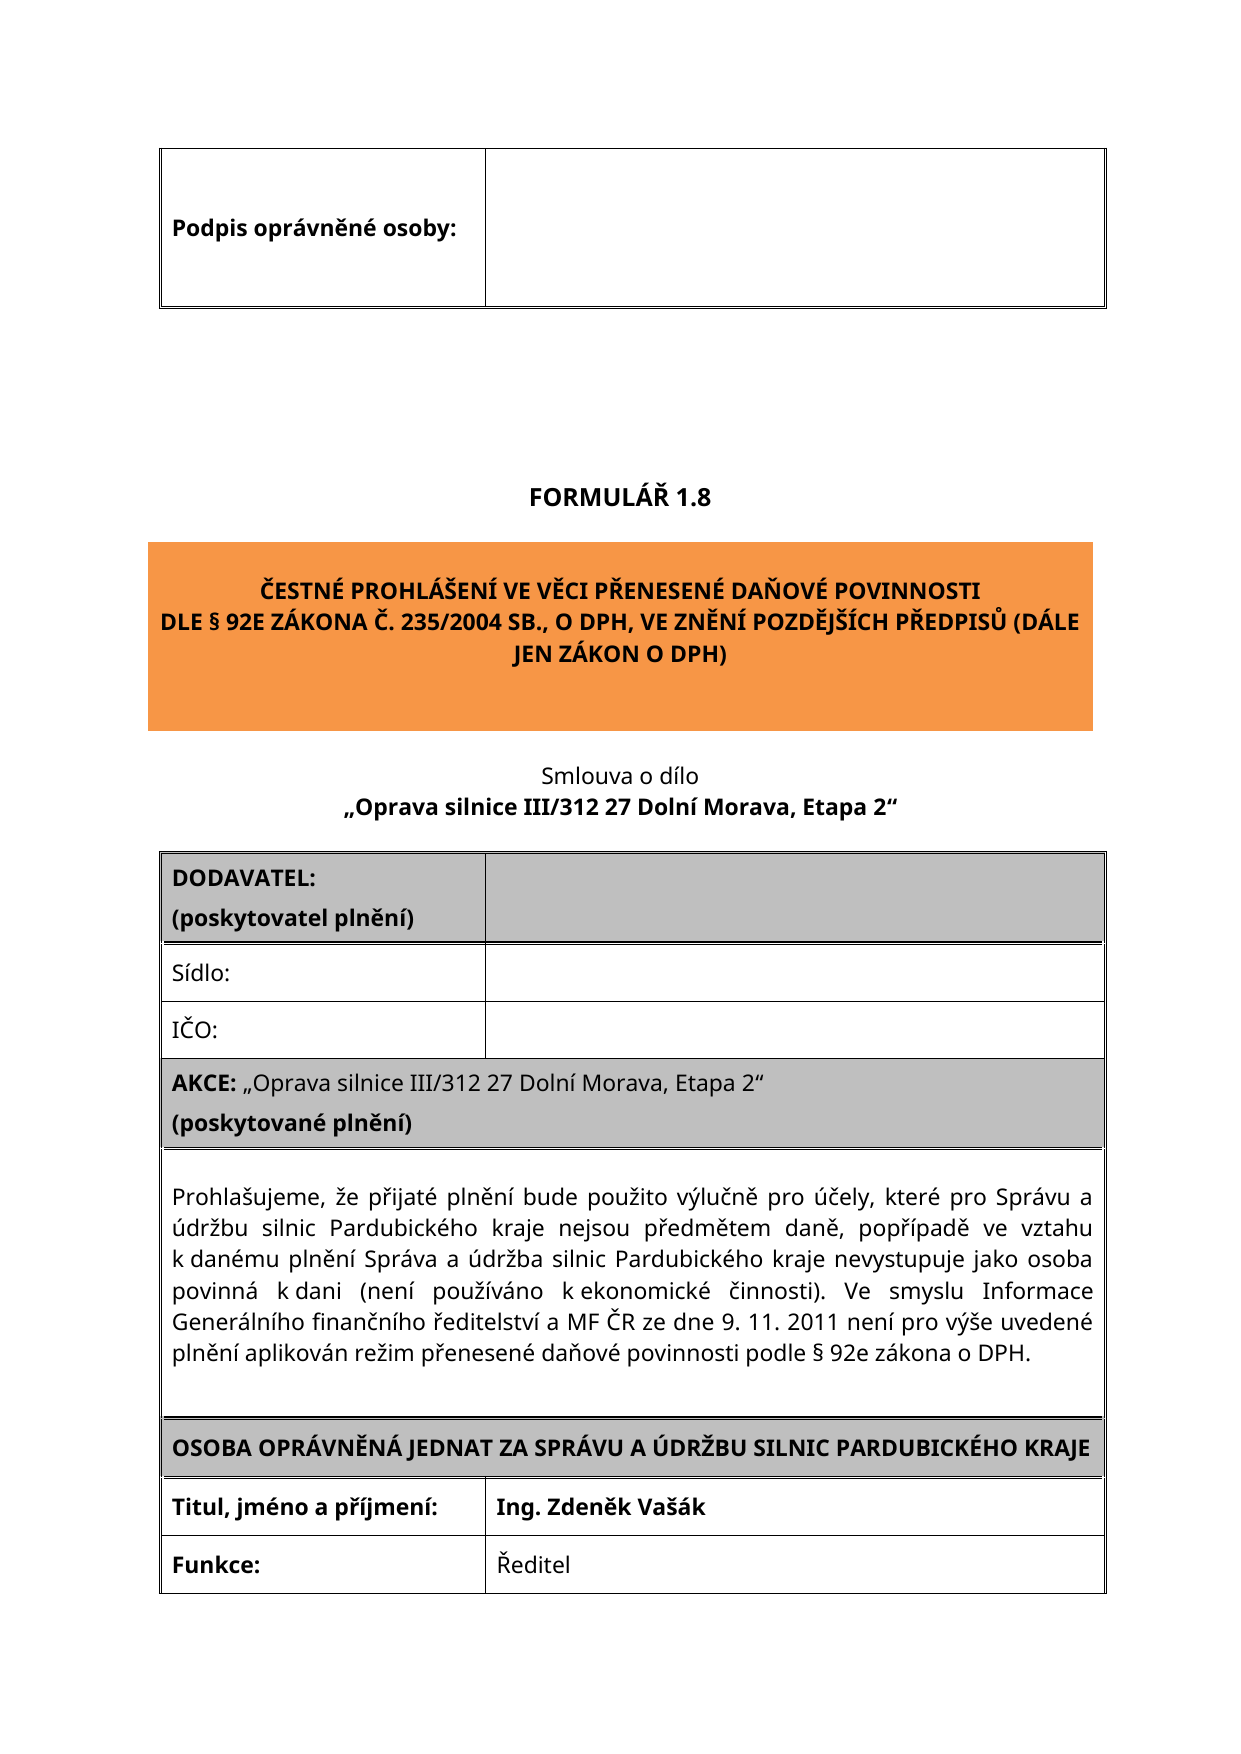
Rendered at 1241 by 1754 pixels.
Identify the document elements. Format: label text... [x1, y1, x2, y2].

table_cell Funkce: [162, 1536, 485, 1592]
table_cell Podpis oprávněné osoby: [162, 149, 485, 306]
text Smlouva o dílo [148, 760, 1093, 791]
table_cell Prohlašujeme, že přijaté plnění bude použito výlučně pro účely, které pro Správu a údržbu silnic Pardubického kraje nejsou předmětem daně, popřípadě ve vztahu k danému plnění Správa a údržba silnic Pardubického kraje nevystupuje jako osoba povinná k dani (není používáno k ekonomické činnosti). Ve smyslu Informace Generálního finančního ředitelství a MF ČR ze dne 9. 11. 2011 není pro výše uvedené plnění aplikován režim přenesené daňové povinnosti podle § 92e zákona o DPH. [162, 1147, 1104, 1416]
table_cell Titul, jméno a příjmení: [162, 1476, 485, 1535]
table_cell [486, 1002, 1104, 1058]
table_cell [486, 149, 1104, 306]
text „Oprava silnice III/312 27 Dolní Morava, Etapa 2“ [148, 791, 1093, 822]
table_cell AKCE: „Oprava silnice III/312 27 Dolní Morava, Etapa 2“ (poskytované plnění) [162, 1059, 1104, 1147]
table_header DODAVATEL: (poskytovatel plnění) [162, 854, 485, 941]
table_cell Ředitel [486, 1536, 1104, 1592]
text dle § 92e zákona č. 235/2004 Sb., o DPH, ve znění pozdějších předpisů (dále jen zákon o DPH) [148, 606, 1093, 669]
table_cell Ing. Zdeněk Vašák [486, 1476, 1104, 1535]
table_cell Sídlo: [162, 941, 485, 1001]
text čestné Prohlášení ve věci přenesené daňové povinnosti [148, 575, 1093, 606]
table_header [486, 854, 1104, 941]
table_cell osoba oprávněná jednat za SPRÁVU A ÚDRŽBU SILNIC PARDUBICKÉHO KRAJE [162, 1416, 1104, 1476]
table_cell [486, 941, 1104, 1001]
table_cell IČO: [162, 1002, 485, 1058]
text FORMULÁŘ 1.8 [148, 480, 1093, 514]
